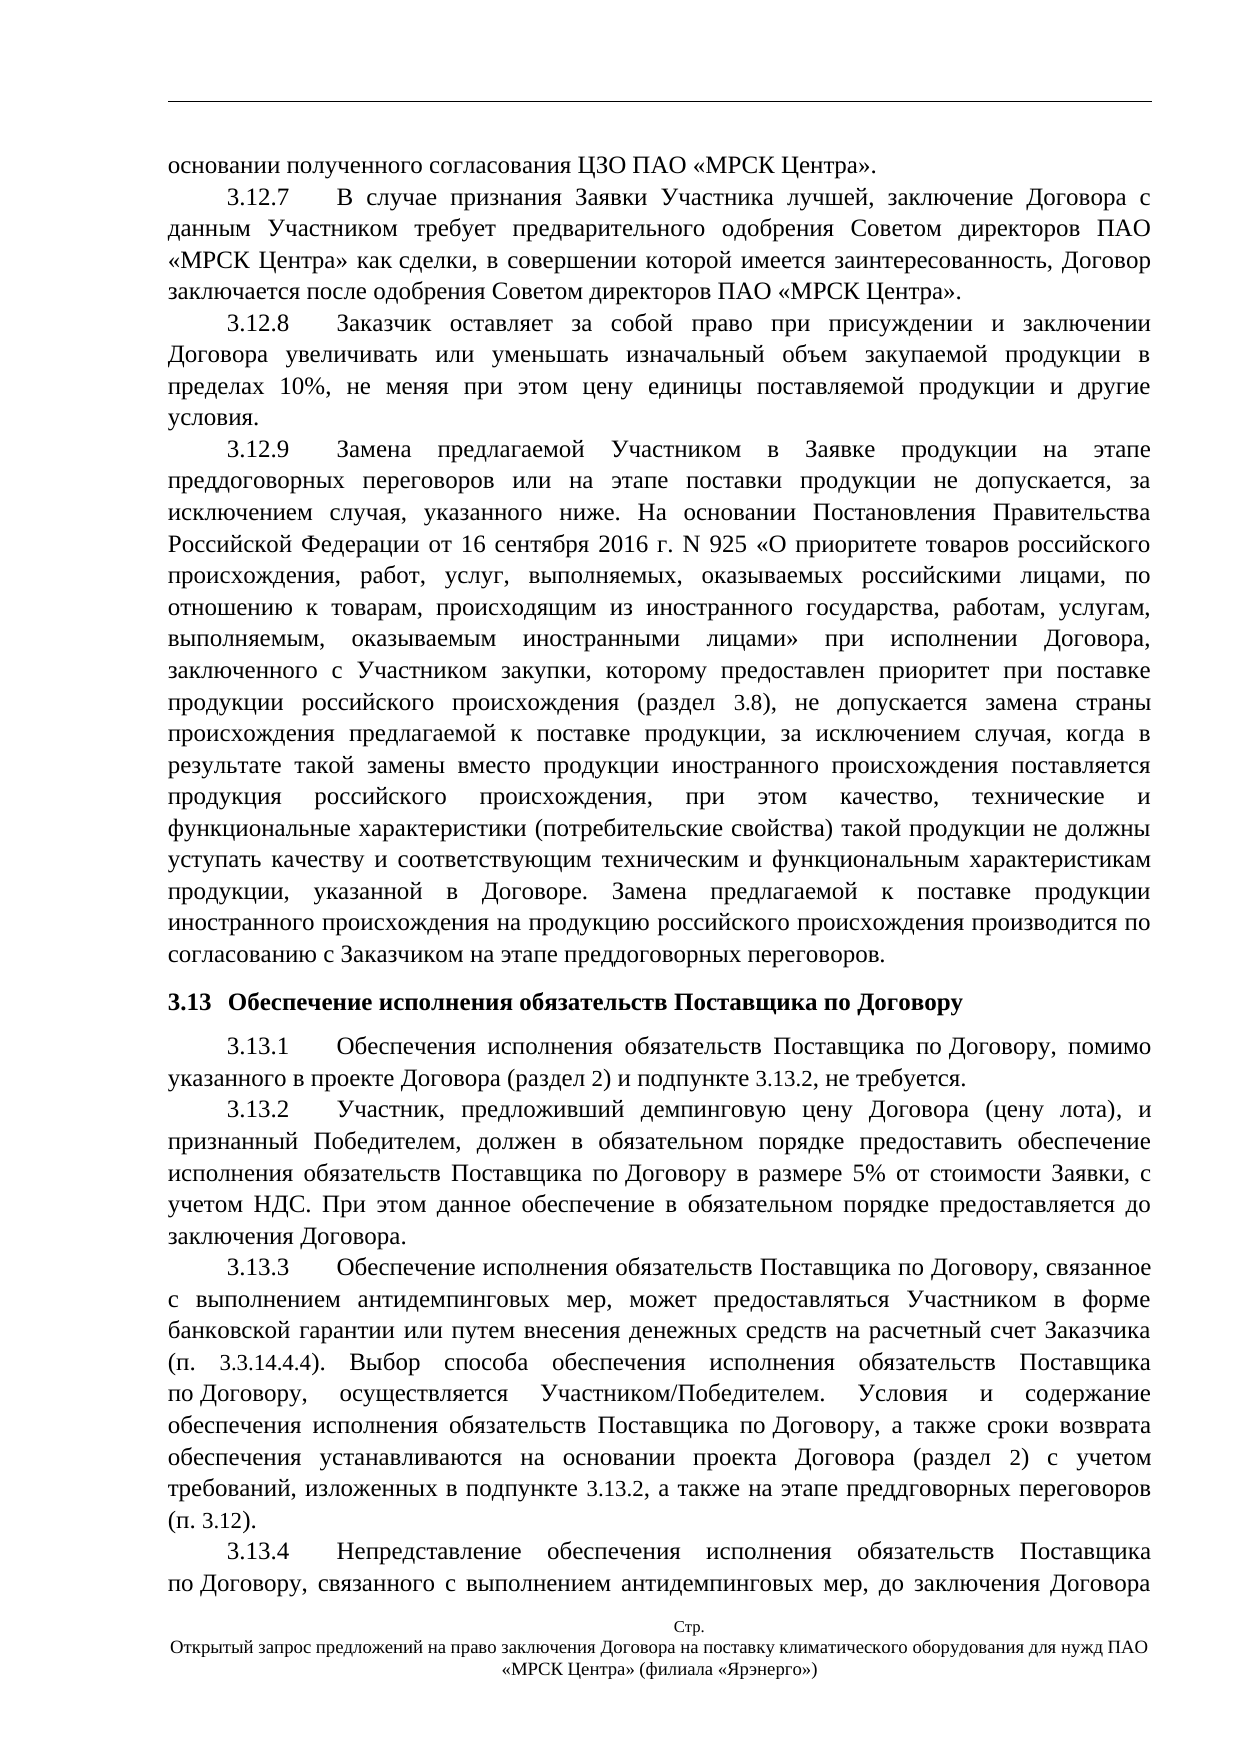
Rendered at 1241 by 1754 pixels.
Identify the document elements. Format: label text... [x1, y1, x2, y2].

list Участник, предложивший демпинговую цену Договора (цену лота), и признанный Победителем, должен в обязательном порядке предоставить обеспечение исполнения обязательств Поставщика по Договору в размере 5% от стоимости Заявки, с учетом НДС. При этом данное обеспечение в обязательном порядке предоставляется до заключения Договора. [168, 1094, 1152, 1249]
list Обеспечение исполнения обязательств Поставщика по Договору, связанное с выполнением антидемпинговых мер, может предоставляться Участником в форме банковской гарантии или путем внесения денежных средств на расчетный счет Заказчика (п. 3.3.14.4.4). Выбор способа обеспечения исполнения обязательств Поставщика по Договору, осуществляется Участником/Победителем. Условия и содержание обеспечения исполнения обязательств Поставщика по Договору, а также сроки возврата обеспечения устанавливаются на основании проекта Договора (раздел 2) с учетом требований, изложенных в подпункте 3.13.2, а также на этапе преддговорных переговоров (п. 3.12). [168, 1252, 1152, 1533]
list Заказчик оставляет за собой право при присуждении и заключении Договора увеличивать или уменьшать изначальный объем закупаемой продукции в пределах 10%, не меняя при этом цену единицы поставляемой продукции и другие условия. [168, 308, 1152, 431]
list Замена предлагаемой Участником в Заявке продукции на этапе преддоговорных переговоров или на этапе поставки продукции не допускается, за исключением случая, указанного ниже. На основании Постановления Правительства Российской Федерации от 16 сентября 2016 г. N 925 «О приоритете товаров российского происхождения, работ, услуг, выполняемых, оказываемых российскими лицами, по отношению к товарам, происходящим из иностранного государства, работам, услугам, выполняемым, оказываемым иностранными лицами» при исполнении Договора, заключенного с Участником закупки, которому предоставлен приоритет при поставке продукции российского происхождения (раздел 3.8), не допускается замена страны происхождения предлагаемой к поставке продукции, за исключением случая, когда в результате такой замены вместо продукции иностранного происхождения поставляется продукция российского происхождения, при этом качество, технические и функциональные характеристики (потребительские свойства) такой продукции не должны уступать качеству и соответствующим техническим и функциональным характеристикам продукции, указанной в Договоре. Замена предлагаемой к поставке продукции иностранного происхождения на продукцию российского происхождения производится по согласованию с Заказчиком на этапе преддоговорных переговоров. [168, 434, 1152, 968]
list В случае признания Заявки Участника лучшей, заключение Договора с данным Участником требует предварительного одобрения Советом директоров ПАО «МРСК Центра» как сделки, в совершении которой имеется заинтересованность, Договор заключается после одобрения Советом директоров ПАО «МРСК Центра». [168, 182, 1152, 305]
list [168, 1536, 1152, 1597]
list Обеспечения исполнения обязательств Поставщика по Договору, помимо указанного в проекте Договора (раздел 2) и подпункте 3.13.2, не требуется. [168, 1031, 1152, 1092]
subtitle Обеспечение исполнения обязательств Поставщика по Договору [168, 987, 1152, 1016]
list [168, 150, 1152, 179]
